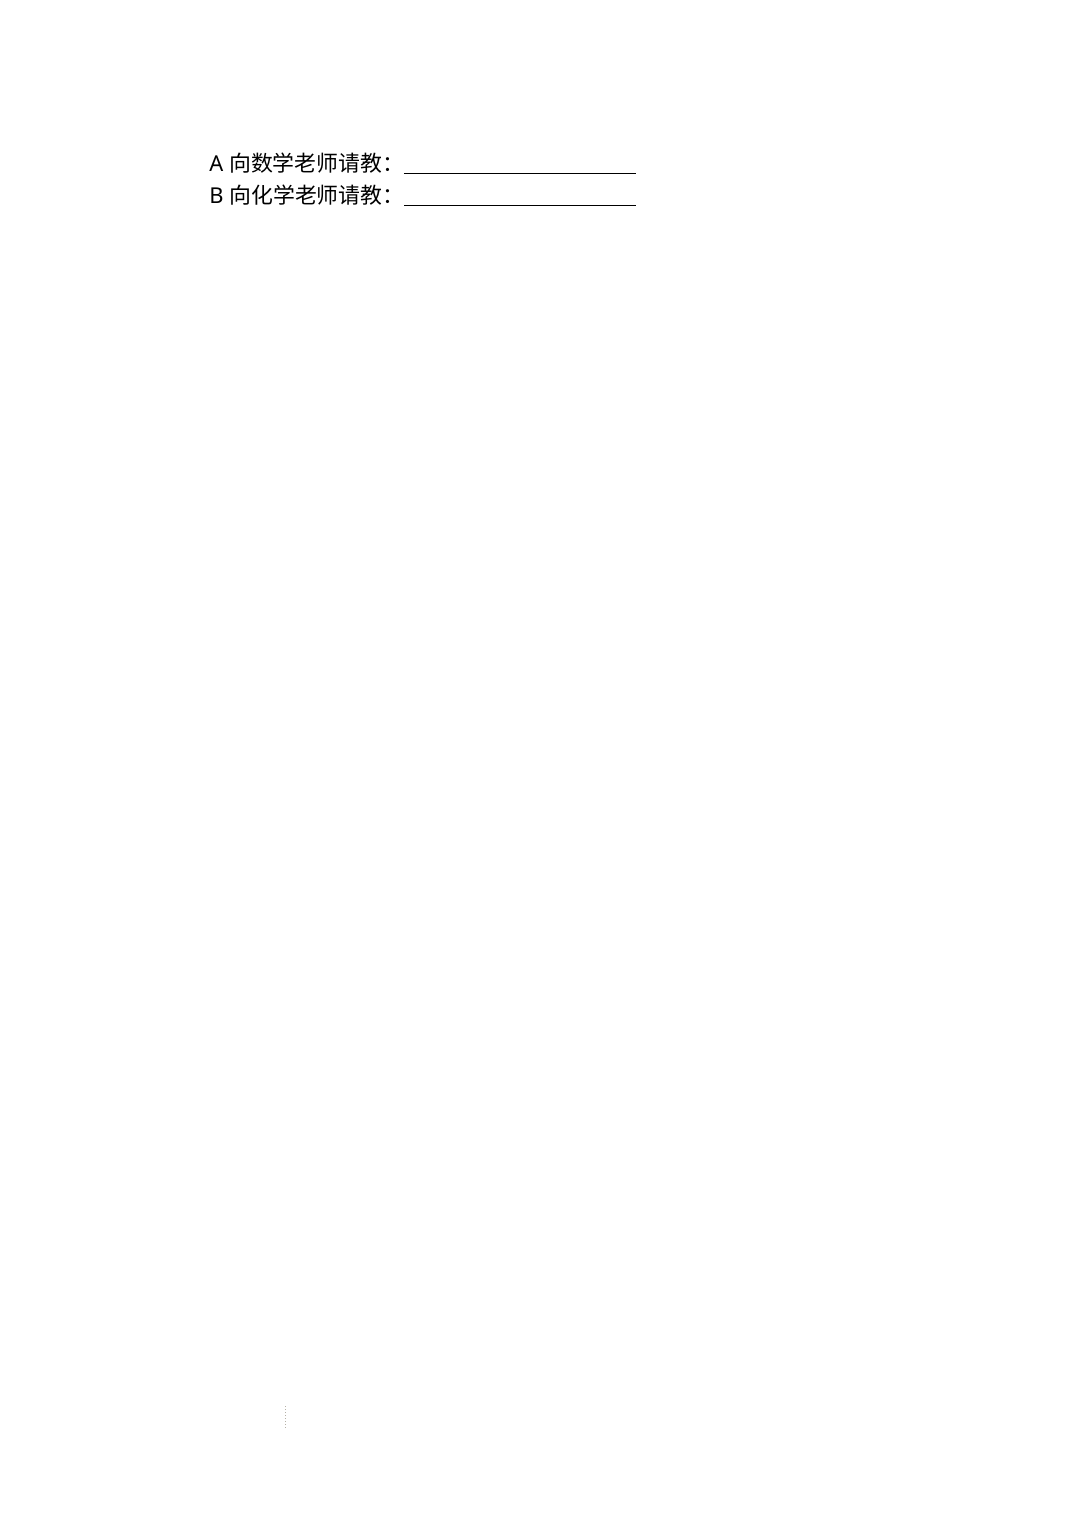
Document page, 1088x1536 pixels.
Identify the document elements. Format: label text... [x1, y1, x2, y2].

text A 向数学老师请教： B 向化学老师请教： [209, 146, 637, 210]
